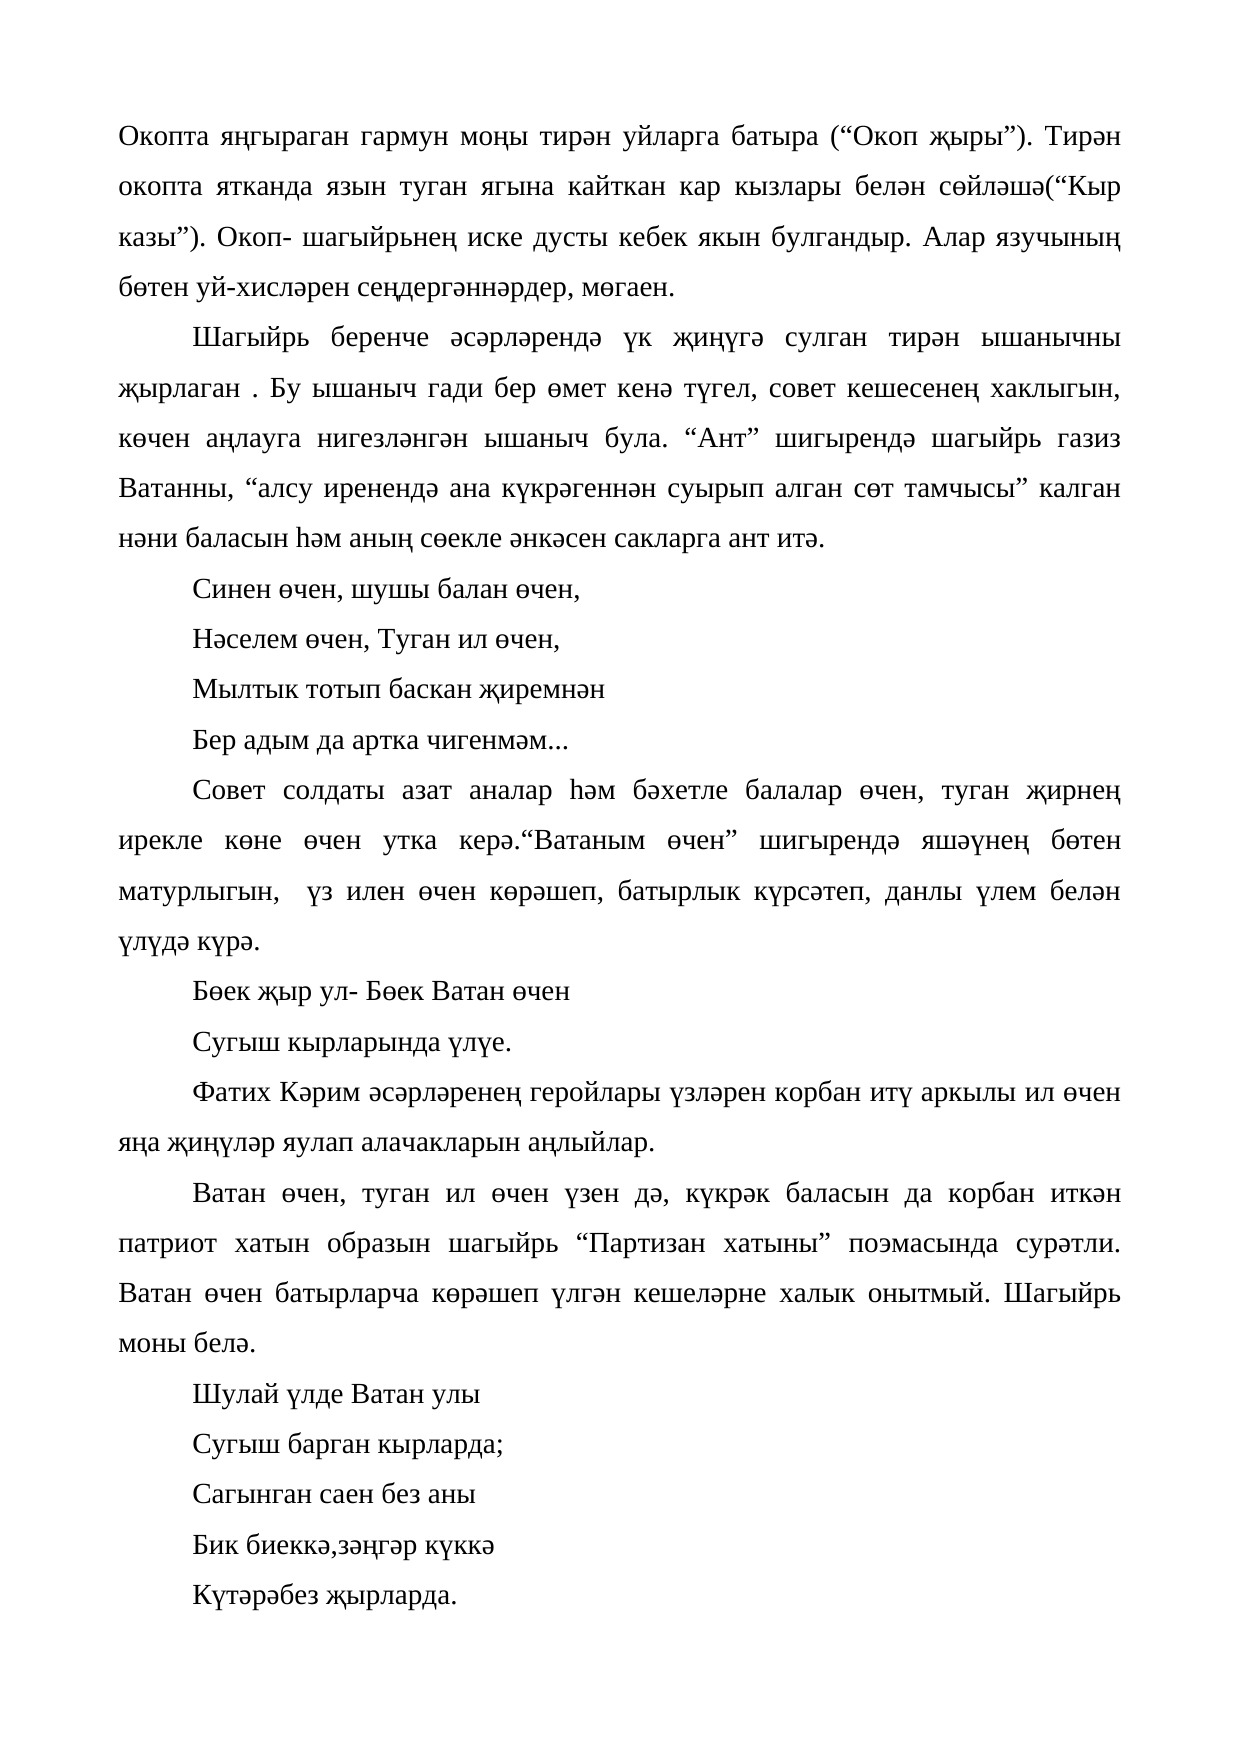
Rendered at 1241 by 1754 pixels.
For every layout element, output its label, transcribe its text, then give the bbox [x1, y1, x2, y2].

text Синен өчен, шушы балан өчен, [118, 571, 1122, 604]
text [118, 118, 1122, 303]
text Ватан өчен, туган ил өчен үзен дә, күкрәк баласын да корбан иткән патриот хатын образын шагыйрь “Партизан хатыны” поэмасында сурәтли. Ватан өчен батырларча көрәшеп үлгән кешеләрне халык онытмый. Шагыйрь моны белә. [118, 1175, 1122, 1359]
text Сугыш барган кырларда; [118, 1426, 1122, 1460]
text Бөек җыр ул- Бөек Ватан өчен [118, 973, 1122, 1007]
text Бик биеккә,зәңгәр күккә [118, 1527, 1122, 1560]
text Бер адым да артка чигенмәм... [118, 722, 1122, 755]
text Сагынган саен без аны [118, 1477, 1122, 1510]
text Совет солдаты азат аналар һәм бәхетле балалар өчен, туган җирнең ирекле көне өчен утка керә.“Ватаным өчен” шигырендә яшәүнең бөтен матурлыгын, үз илен өчен көрәшеп, батырлык күрсәтеп, данлы үлем белән үлүдә күрә. [118, 772, 1122, 957]
text Шулай үлде Ватан улы [118, 1376, 1122, 1409]
text Мылтык тотып баскан җиремнән [118, 672, 1122, 705]
text Фатих Кәрим әсәрләренең геройлары үзләрен корбан итү аркылы ил өчен яңа җиңүләр яулап алачакларын аңлыйлар. [118, 1074, 1122, 1158]
text Шагыйрь беренче әсәрләрендә үк җиңүгә сулган тирән ышанычны җырлаган . Бу ышаныч гади бер өмет кенә түгел, совет кешесенең хаклыгын, көчен аңлауга нигезләнгән ышаныч була. “Ант” шигырендә шагыйрь газиз Ватанны, “алсу иренендә ана күкрәгеннән суырып алган сөт тамчысы” калган нәни баласын һәм аның сөекле әнкәсен сакларга ант итә. [118, 319, 1122, 554]
text Сугыш кырларында үлүе. [118, 1024, 1122, 1057]
text Күтәрәбез җырларда. [118, 1577, 1122, 1611]
text Нәселем өчен, Туган ил өчен, [118, 621, 1122, 655]
